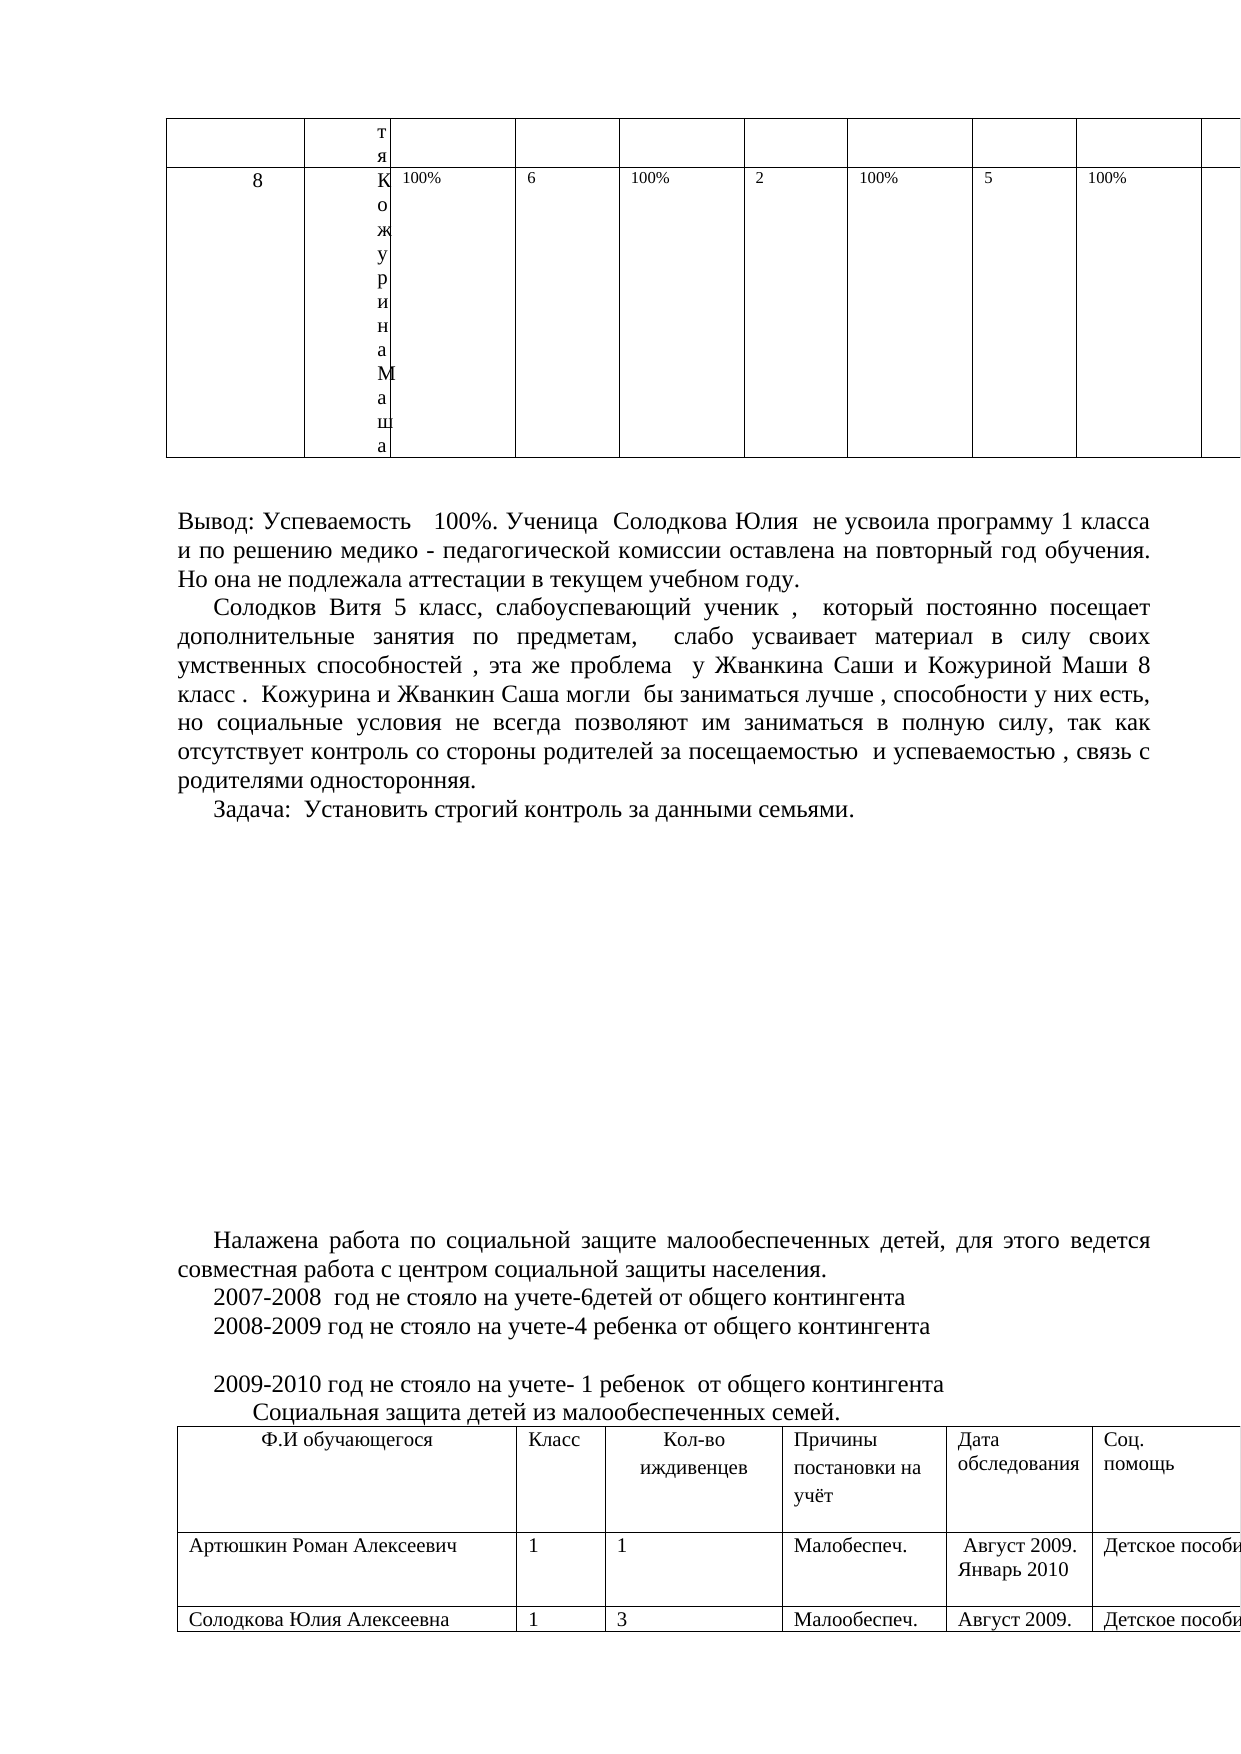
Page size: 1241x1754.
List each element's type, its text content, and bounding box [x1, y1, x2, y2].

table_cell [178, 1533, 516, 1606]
text Солодков Витя 5 класс, слабоуспевающий ученик , который постоянно посещает дополнительные занятия по предметам, слабо усваивает материал в силу своих умственных способностей , эта же проблема у Жванкина Саши и Кожуриной Маши 8 класс . Кожурина и Жванкин Саша могли бы заниматься лучше , способности у них есть, но социальные условия не всегда позволяют им заниматься в полную силу, так как отсутствует контроль со стороны родителей за посещаемостью и успеваемостью , связь с родителями односторонняя. [177, 592, 1152, 794]
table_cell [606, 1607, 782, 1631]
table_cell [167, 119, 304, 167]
text 2009-2010 год не стояло на учете- 1 ребенок от общего контингента [177, 1369, 1152, 1397]
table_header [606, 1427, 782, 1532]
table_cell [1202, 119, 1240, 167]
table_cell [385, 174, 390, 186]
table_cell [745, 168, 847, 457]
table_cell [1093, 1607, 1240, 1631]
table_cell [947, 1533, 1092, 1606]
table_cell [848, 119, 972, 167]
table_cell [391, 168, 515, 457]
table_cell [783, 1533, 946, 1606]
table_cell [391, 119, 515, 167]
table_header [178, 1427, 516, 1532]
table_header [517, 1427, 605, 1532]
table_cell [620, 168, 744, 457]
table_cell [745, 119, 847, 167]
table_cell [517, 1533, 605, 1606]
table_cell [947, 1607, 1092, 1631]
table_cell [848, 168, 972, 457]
text Вывод: Успеваемость 100%. Ученица Солодкова Юлия не усвоила программу 1 класса и по решению медико - педагогической комиссии оставлена на повторный год обучения. Но она не подлежала аттестации в текущем учебном году. [177, 506, 1152, 592]
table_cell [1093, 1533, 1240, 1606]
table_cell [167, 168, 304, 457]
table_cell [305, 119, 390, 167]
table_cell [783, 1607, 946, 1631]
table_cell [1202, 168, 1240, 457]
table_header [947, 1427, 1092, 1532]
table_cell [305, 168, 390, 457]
text Социальная защита детей из малообеспеченных семей. [252, 1397, 1152, 1426]
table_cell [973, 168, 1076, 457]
text Налажена работа по социальной защите малообеспеченных детей, для этого ведется совместная работа с центром социальной защиты населения. [177, 1225, 1152, 1282]
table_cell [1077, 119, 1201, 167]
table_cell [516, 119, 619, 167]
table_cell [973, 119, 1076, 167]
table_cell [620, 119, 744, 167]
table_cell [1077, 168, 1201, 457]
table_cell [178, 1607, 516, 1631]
text 2007-2008 год не стояло на учете-6детей от общего контингента [177, 1282, 1152, 1311]
text Задача: Установить строгий контроль за данными семьями. [177, 794, 1152, 822]
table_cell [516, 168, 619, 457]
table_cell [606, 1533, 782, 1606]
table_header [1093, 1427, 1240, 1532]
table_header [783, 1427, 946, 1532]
text 2008-2009 год не стояло на учете-4 ребенка от общего контингента [177, 1311, 1152, 1340]
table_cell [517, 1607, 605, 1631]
